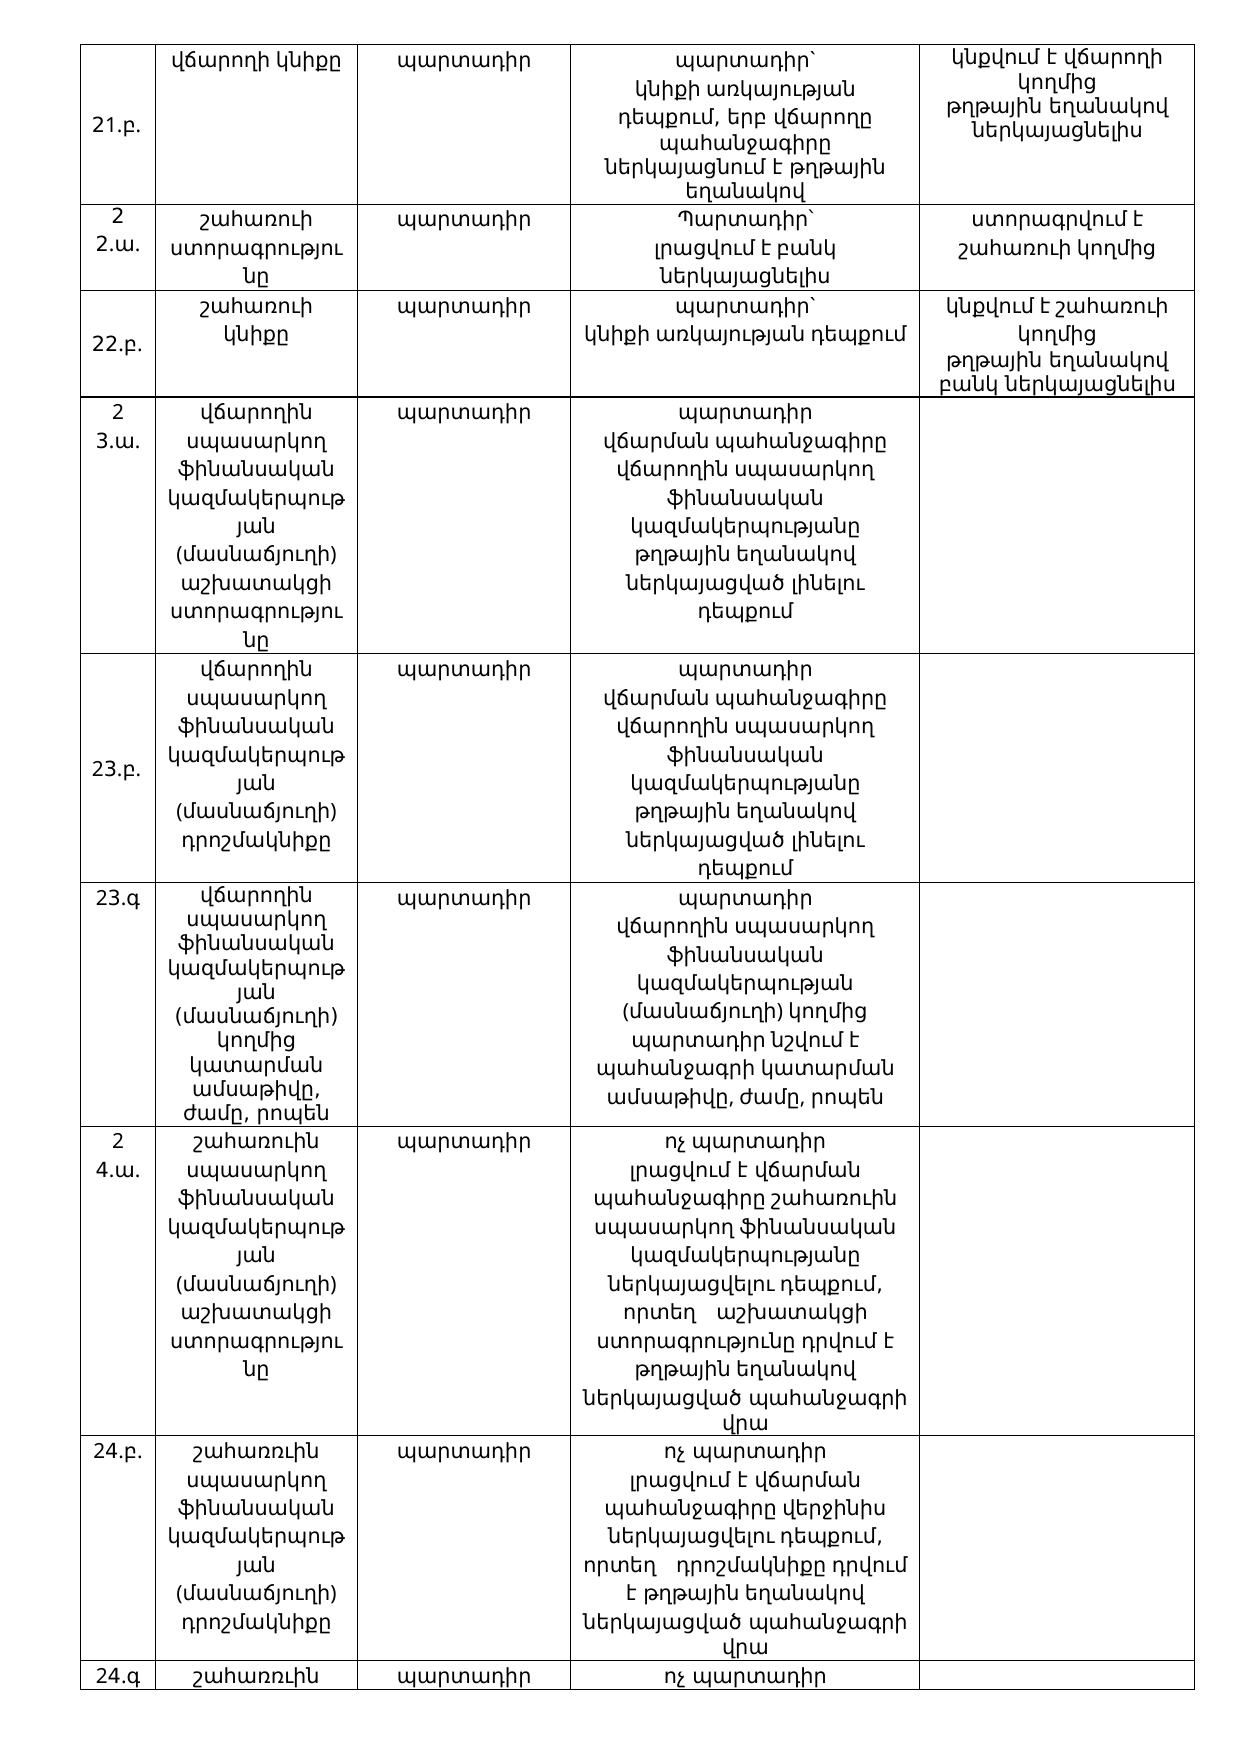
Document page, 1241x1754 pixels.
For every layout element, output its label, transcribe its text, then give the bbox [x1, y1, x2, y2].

table_cell [920, 654, 1194, 882]
table_cell 21.բ. [81, 45, 155, 203]
table_cell ոչ պարտադիր լրացվում է վճարման պահանջագիրը վերջինիս ներկայացվելու դեպքում, որտեղ դրոշմակնիքը դրվում է թղթային եղանակով ներկայացված պահանջագրի վրա [571, 1436, 919, 1660]
table_cell պարտադիր [358, 654, 570, 882]
table_cell շահառռւին սպասարկող ֆինանսական կազմակերպության (մասնաճյուղի) դրոշմակնիքը [156, 1436, 357, 1660]
table_cell կնքվում է վճարողի կողմից թղթային եղանակով ներկայացնելիս [920, 45, 1194, 203]
table_cell վճարողի կնիքը [156, 45, 357, 203]
table_cell 23.բ. [81, 654, 155, 882]
table_cell պարտադիր [358, 1661, 570, 1689]
table_cell [920, 1661, 1194, 1689]
table_cell վճարողին սպասարկող ֆինանսական կազմակերպության (մասնաճյուղի) կողմից կատարման ամսաթիվը, ժամը, րոպեն [156, 883, 357, 1126]
table_cell [920, 1127, 1194, 1435]
table_cell պարտադիր վճարման պահանջագիրը վճարողին սպասարկող ֆինանսական կազմակերպությանը թղթային եղանակով ներկայացված լինելու դեպքում [571, 654, 919, 882]
table_cell պարտադիր վճարման պահանջագիրը վճարողին սպասարկող ֆինանսական կազմակերպությանը թղթային եղանակով ներկայացված լինելու դեպքում [571, 398, 919, 653]
table_cell պարտադիր` կնիքի առկայության դեպքում, երբ վճարողը պահանջագիրը ներկայացնում է թղթային եղանակով [571, 45, 919, 203]
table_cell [156, 1661, 357, 1689]
table_cell 22.ա. [81, 205, 155, 290]
table_cell 24.բ. [81, 1436, 155, 1660]
table_cell 24.ա. [81, 1127, 155, 1435]
table_cell պարտադիր [358, 45, 570, 203]
table_cell կնքվում է շահառուի կողմից թղթային եղանակով բանկ ներկայացնելիս [920, 291, 1194, 396]
table_cell [920, 883, 1194, 1126]
table_cell պարտադիր [358, 291, 570, 396]
table_cell պարտադիր [358, 883, 570, 1126]
table_cell Պարտադիր՝ լրացվում է բանկ ներկայացնելիս [571, 205, 919, 290]
table_cell 23.ա. [81, 398, 155, 653]
table_cell վճարողին սպասարկող ֆինանսական կազմակերպության (մասնաճյուղի) աշխատակցի ստորագրությունը [156, 398, 357, 653]
table_cell ստորագրվում է շահառուի կողմից [920, 205, 1194, 290]
table_cell [920, 1436, 1194, 1660]
table_cell պարտադիր [358, 398, 570, 653]
table_cell պարտադիր [358, 1127, 570, 1435]
table_cell վճարողին սպասարկող ֆինանսական կազմակերպության (մասնաճյուղի) դրոշմակնիքը [156, 654, 357, 882]
table_cell ոչ պարտադիր լրացվում է վճարման պահանջագիրը շահառուին սպասարկող ֆինանսական կազմակերպությանը ներկայացվելու դեպքում, որտեղ աշխատակցի ստորագրությունը դրվում է թղթային եղանակով ներկայացված պահանջագրի վրա [571, 1127, 919, 1435]
table_cell շահառուի կնիքը [156, 291, 357, 396]
table_cell պարտադիր վճարողին սպասարկող ֆինանսական կազմակերպության (մասնաճյուղի) կողմից պարտադիր նշվում է պահանջագրի կատարման ամսաթիվը, ժամը, րոպեն [571, 883, 919, 1126]
table_cell 22.բ. [81, 291, 155, 396]
table_cell պարտադիր [358, 205, 570, 290]
table_cell պարտադիր [358, 1436, 570, 1660]
table_cell շահառուի ստորագրությունը [156, 205, 357, 290]
table_cell 23.գ [81, 883, 155, 1126]
table_cell 24.գ [81, 1661, 155, 1689]
table_cell [920, 398, 1194, 653]
table_cell պարտադիր` կնիքի առկայության դեպքում [571, 291, 919, 396]
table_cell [571, 1661, 919, 1689]
table_cell շահառուին սպասարկող ֆինանսական կազմակերպության (մասնաճյուղի) աշխատակցի ստորագրությունը [156, 1127, 357, 1435]
